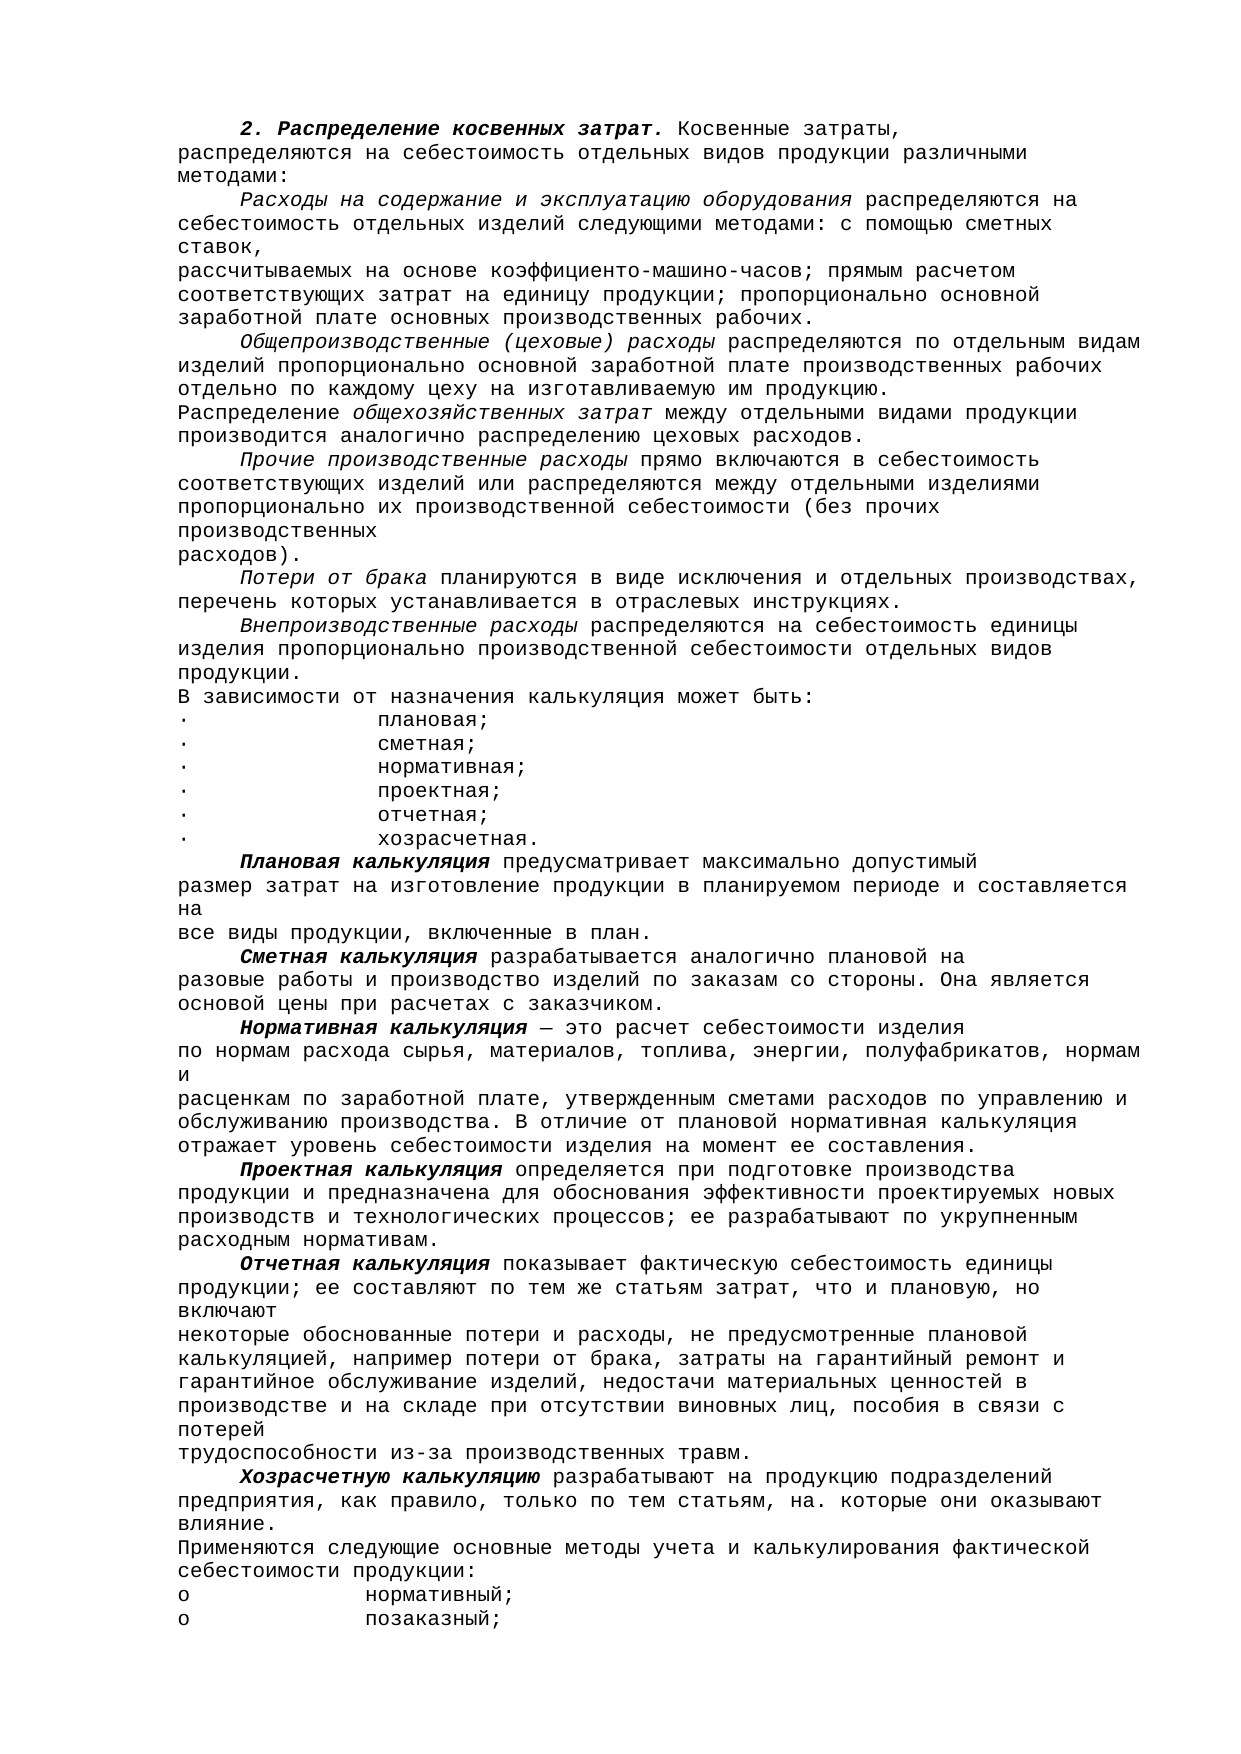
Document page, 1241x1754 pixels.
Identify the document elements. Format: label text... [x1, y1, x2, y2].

text Проектная калькуляция определяется при подготовке производства [177, 1158, 1152, 1182]
text Внепроизводственные расходы распределяются на себестоимость единицы [177, 615, 1152, 638]
text изделий пропорционально основной заработной плате производственных рабочих [177, 354, 1152, 378]
text Отчетная калькуляция показывает фактическую себестоимость единицы [177, 1253, 1152, 1277]
text рассчитываемых на основе коэффициенто-машино-часов; прямым расчетом [177, 260, 1152, 284]
text · отчетная; [177, 804, 1152, 827]
text разовые работы и производство изделий по заказам со стороны. Она является [177, 969, 1152, 993]
text · нормативная; [177, 757, 1152, 780]
text производстве и на складе при отсутствии виновных лиц, пособия в связи с потерей [177, 1395, 1152, 1442]
text · плановая; [177, 709, 1152, 733]
text распределяются на себестоимость отдельных видов продукции различными методами: [177, 142, 1152, 189]
text продукции и предназначена для обоснования эффективности проектируемых новых [177, 1182, 1152, 1206]
text Нормативная калькуляция — это расчет себестоимости изделия [177, 1017, 1152, 1040]
text себестоимость отдельных изделий следующими методами: с помощью сметных ставок, [177, 213, 1152, 260]
text предприятия, как правило, только по тем статьям, на. которые они оказывают [177, 1489, 1152, 1513]
text перечень которых устанавливается в отраслевых инструкциях. [177, 591, 1152, 615]
text пропорционально их производственной себестоимости (без прочих производственных [177, 496, 1152, 544]
text расценкам по заработной плате, утвержденным сметами расходов по управлению и [177, 1088, 1152, 1111]
text отдельно по каждому цеху на изготавливаемую им продукцию. [177, 378, 1152, 402]
text основой цены при расчетах с заказчиком. [177, 993, 1152, 1017]
text производится аналогично распределению цеховых расходов. [177, 426, 1152, 449]
text o позаказный; [177, 1608, 1152, 1631]
text по нормам расхода сырья, материалов, топлива, энергии, полуфабрикатов, нормам и [177, 1040, 1152, 1088]
text отражает уровень себестоимости изделия на момент ее составления. [177, 1135, 1152, 1158]
text 2. Распределение косвенных затрат. Косвенные затраты, [177, 118, 1152, 142]
text все виды продукции, включенные в план. [177, 922, 1152, 946]
text расходов). [177, 544, 1152, 567]
text размер затрат на изготовление продукции в планируемом периоде и составляется на [177, 875, 1152, 922]
text обслуживанию производства. В отличие от плановой нормативная калькуляция [177, 1111, 1152, 1135]
text некоторые обоснованные потери и расходы, не предусмотренные плановой [177, 1324, 1152, 1348]
text заработной плате основных производственных рабочих. [177, 307, 1152, 331]
text Плановая калькуляция предусматривает максимально допустимый [177, 851, 1152, 875]
text В зависимости от назначения калькуляция может быть: [177, 686, 1152, 709]
text · проектная; [177, 780, 1152, 804]
text соответствующих изделий или распределяются между отдельными изделиями [177, 473, 1152, 496]
text Применяются следующие основные методы учета и калькулирования фактической [177, 1537, 1152, 1561]
text расходным нормативам. [177, 1229, 1152, 1253]
text производств и технологических процессов; ее разрабатывают по укрупненным [177, 1206, 1152, 1229]
text влияние. [177, 1513, 1152, 1537]
text себестоимости продукции: [177, 1561, 1152, 1584]
text продукции; ее составляют по тем же статьям затрат, что и плановую, но включают [177, 1277, 1152, 1324]
text Сметная калькуляция разрабатывается аналогично плановой на [177, 946, 1152, 969]
text изделия пропорционально производственной себестоимости отдельных видов [177, 638, 1152, 662]
text продукции. [177, 662, 1152, 686]
text Расходы на содержание и эксплуатацию оборудования распределяются на [177, 189, 1152, 213]
text · сметная; [177, 733, 1152, 757]
text o нормативный; [177, 1584, 1152, 1608]
text Прочие производственные расходы прямо включаются в себестоимость [177, 449, 1152, 473]
text Потери от брака планируются в виде исключения и отдельных производствах, [177, 567, 1152, 591]
text Общепроизводственные (цеховые) расходы распределяются по отдельным видам [177, 331, 1152, 354]
text соответствующих затрат на единицу продукции; пропорционально основной [177, 284, 1152, 307]
text калькуляцией, например потери от брака, затраты на гарантийный ремонт и [177, 1348, 1152, 1371]
text гарантийное обслуживание изделий, недостачи материальных ценностей в [177, 1371, 1152, 1395]
text · хозрасчетная. [177, 827, 1152, 851]
text Хозрасчетную калькуляцию разрабатывают на продукцию подразделений [177, 1466, 1152, 1489]
text Распределение общехозяйственных затрат между отдельными видами продукции [177, 402, 1152, 426]
text трудоспособности из-за производственных травм. [177, 1442, 1152, 1466]
